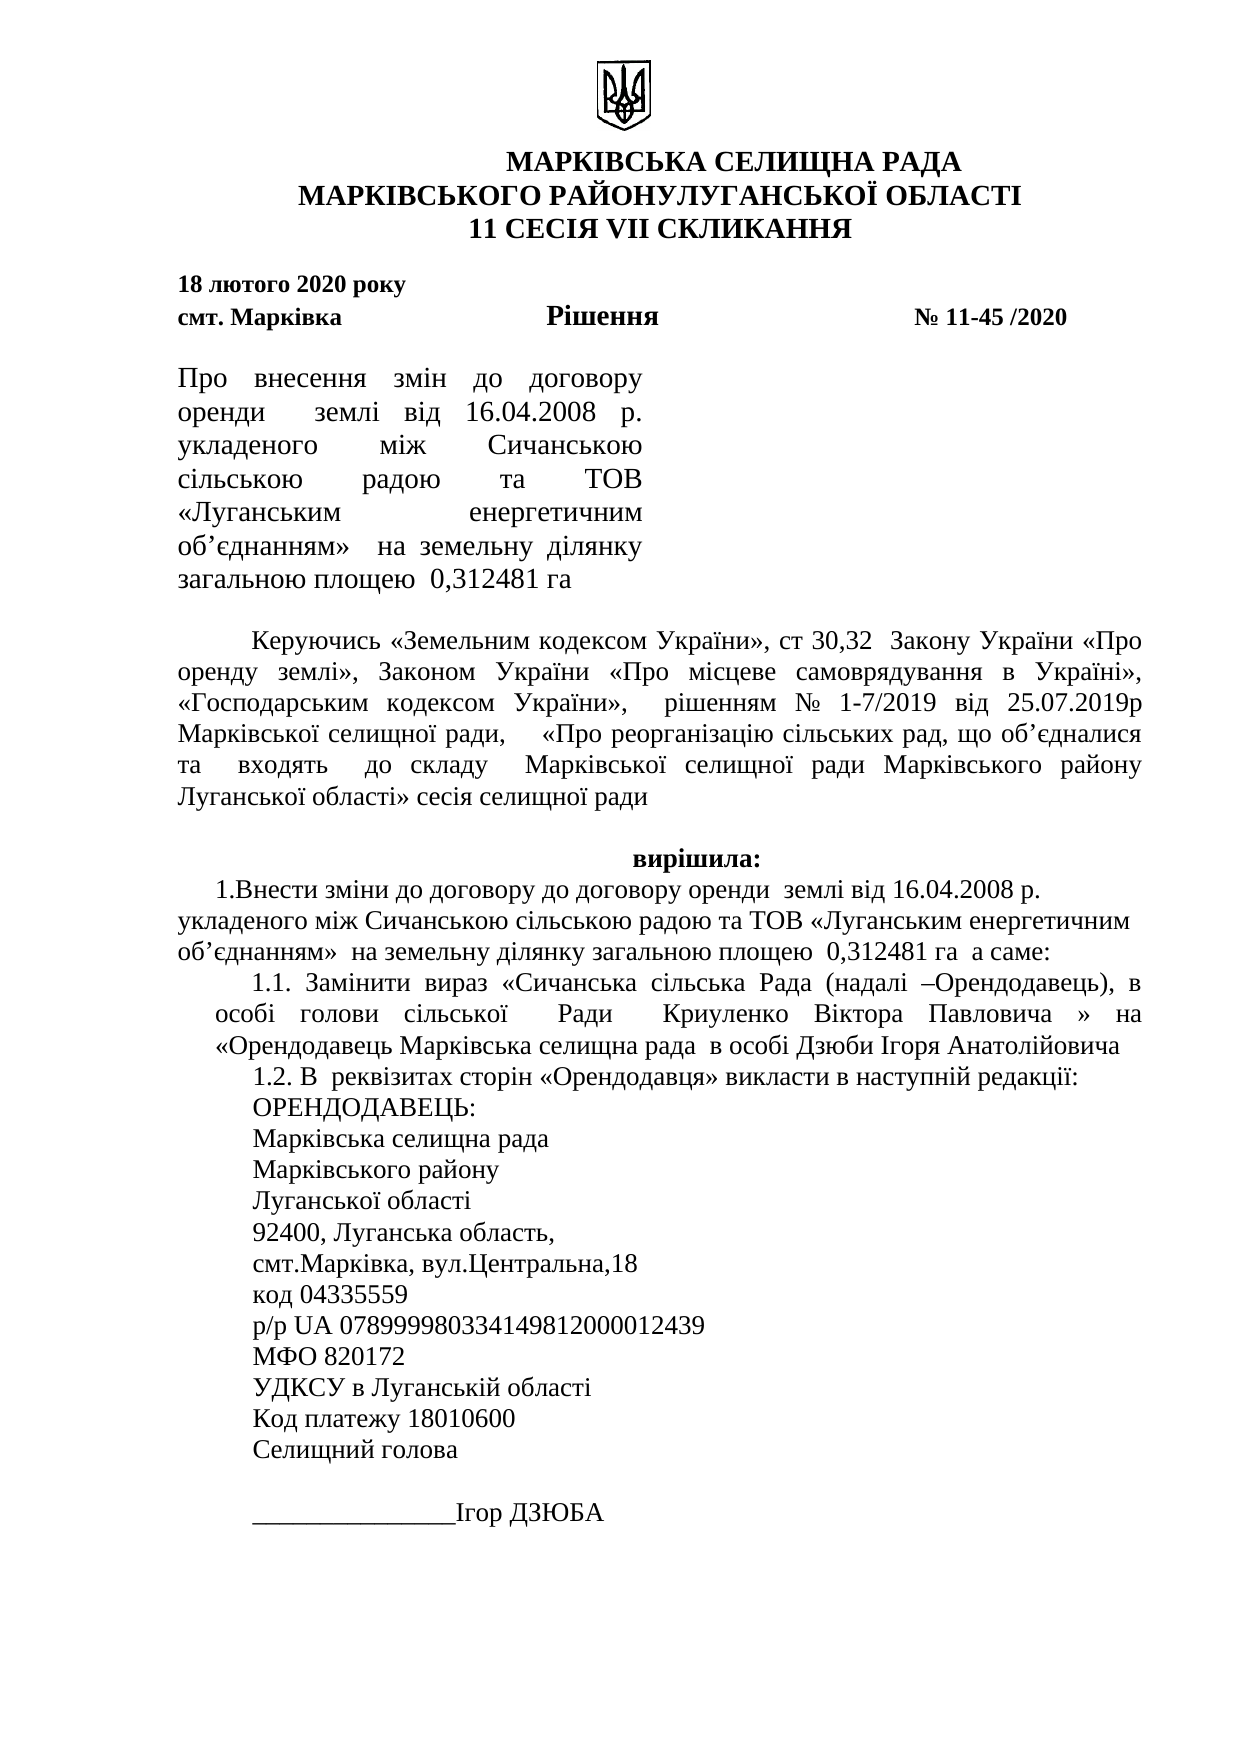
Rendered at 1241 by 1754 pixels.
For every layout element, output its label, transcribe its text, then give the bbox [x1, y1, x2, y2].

text МФО 820172 [252, 1340, 1143, 1371]
text 18 лютого 2020 року [177, 269, 1143, 298]
text _______________Ігор ДЗЮБА [252, 1496, 1143, 1527]
text вирішила: [177, 842, 1143, 873]
text Марківського району [252, 1153, 1143, 1184]
table_header Про внесення змін до договору оренди землі від 16.04.2008 р. укладеного між Сичанською сільською радою та ТОВ «Луганським енергетичним об’єднанням» на земельну ділянку загальною площею 0,312481 га [166, 360, 663, 595]
text 92400, Луганська область, [252, 1216, 1143, 1247]
text ОРЕНДОДАВЕЦЬ: [252, 1091, 1143, 1122]
text р/р UA 078999980334149812000012439 [252, 1309, 1143, 1340]
text смт. Марківка Рішення № 11-45 /2020 [177, 298, 1143, 332]
picture [597, 60, 651, 131]
subtitle МАРКІВСЬКОГО РАЙОНУЛУГАНСЬКОЇ ОБЛАСТІ [177, 178, 1143, 212]
text 1.2. В реквізитах сторін «Орендодавця» викласти в наступній редакції: [252, 1060, 1143, 1091]
text 11 СЕСІЯ VII СКЛИКАННЯ [177, 212, 1143, 245]
subtitle МАРКІВСЬКА СЕЛИЩНА РАДА [177, 144, 1143, 178]
text Селищний голова [252, 1434, 1143, 1465]
text Марківська селищна рада [252, 1122, 1143, 1153]
text Керуючись «Земельним кодексом України», ст 30,32 Закону України «Про оренду землі», Законом України «Про місцеве самоврядування в Україні», «Господарським кодексом України», рішенням № 1-7/2019 від 25.07.2019р Марківської селищної ради, «Про реорганізацію сільських рад, що об’єдналися та входять до складу Марківської селищної ради Марківського району Луганської області» сесія селищної ради [177, 624, 1143, 811]
text Луганської області [252, 1184, 1143, 1216]
text УДКСУ в Луганській області [252, 1371, 1143, 1402]
text 1.Внести зміни до договору до договору оренди землі від 16.04.2008 р. укладеного між Сичанською сільською радою та ТОВ «Луганським енергетичним об’єднанням» на земельну ділянку загальною площею 0,312481 га а саме: [177, 873, 1143, 966]
text 1.1. Замінити вираз «Сичанська сільська Рада (надалі –Орендодавець), в особі голови сільської Ради Криуленко Віктора Павловича » на «Орендодавець Марківська селищна рада в особі Дзюби Ігоря Анатолійовича [215, 966, 1143, 1060]
text код 04335559 [252, 1278, 1143, 1309]
text смт.Марківка, вул.Центральна,18 [252, 1247, 1143, 1278]
text Код платежу 18010600 [252, 1402, 1143, 1434]
